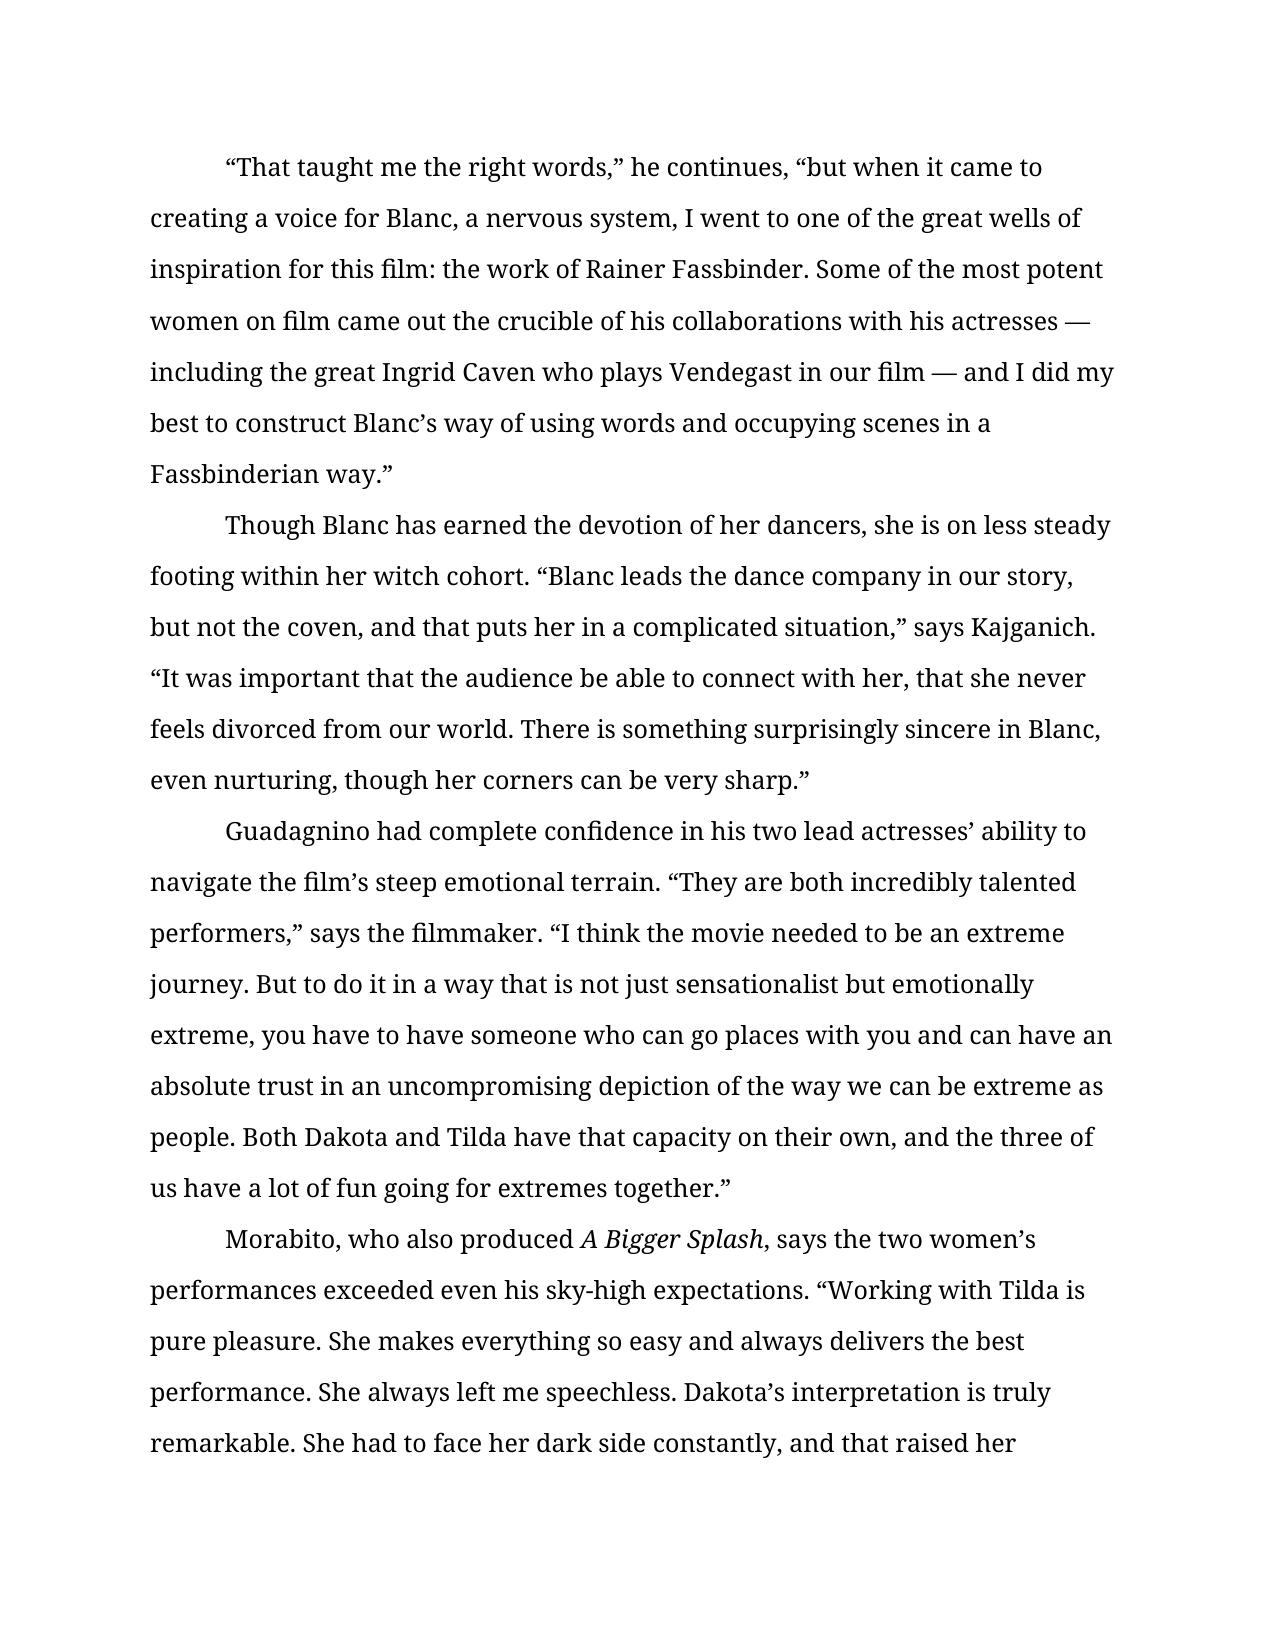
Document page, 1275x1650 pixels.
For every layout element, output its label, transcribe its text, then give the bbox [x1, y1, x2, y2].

text Guadagnino had complete confidence in his two lead actresses’ ability to navigate the film’s steep emotional terrain. “They are both incredibly talented performers,” says the filmmaker. “I think the movie needed to be an extreme journey. But to do it in a way that is not just sensationalist but emotionally extreme, you have to have someone who can go places with you and can have an absolute trust in an uncompromising depiction of the way we can be extreme as people. Both Dakota and Tilda have that capacity on their own, and the three of us have a lot of fun going for extremes together.” [150, 813, 1125, 1205]
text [150, 1222, 1125, 1460]
text Though Blanc has earned the devotion of her dancers, she is on less steady footing within her witch cohort. “Blanc leads the dance company in our story, but not the coven, and that puts her in a complicated situation,” says Kajganich. “It was important that the audience be able to connect with her, that she never feels divorced from our world. There is something surprisingly sincere in Blanc, even nurturing, though her corners can be very sharp.” [150, 507, 1125, 797]
text “That taught me the right words,” he continues, “but when it came to creating a voice for Blanc, a nervous system, I went to one of the great wells of inspiration for this film: the work of Rainer Fassbinder. Some of the most potent women on film came out the crucible of his collaborations with his actresses — including the great Ingrid Caven who plays Vendegast in our film — and I did my best to construct Blanc’s way of using words and occupying scenes in a Fassbinderian way.” [150, 150, 1125, 490]
